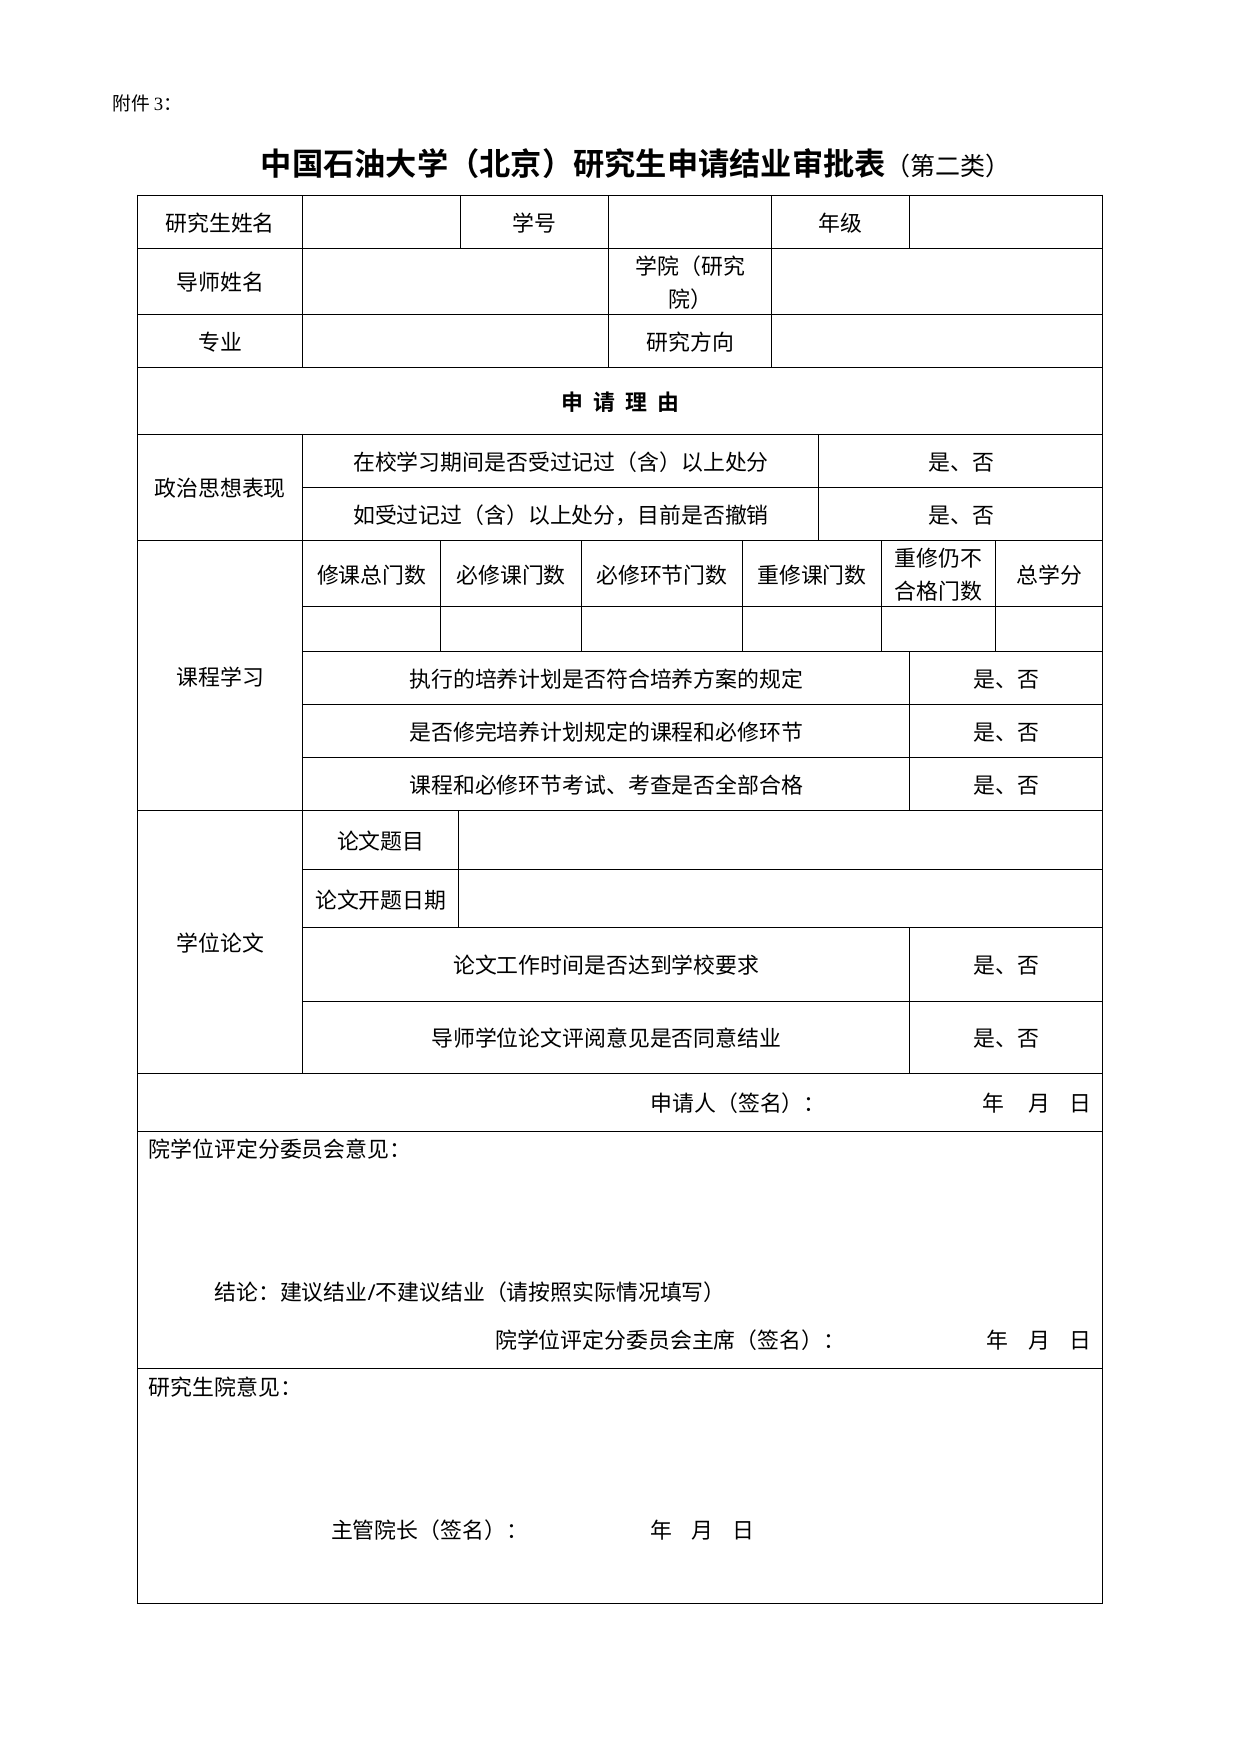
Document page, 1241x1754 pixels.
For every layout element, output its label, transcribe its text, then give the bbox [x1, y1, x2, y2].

table_cell 导师姓名 [138, 249, 302, 314]
table_cell 是否修完培养计划规定的课程和必修环节 [303, 705, 909, 757]
table_cell 修课总门数 [303, 541, 440, 606]
table_cell 课程和必修环节考试、考查是否全部合格 [303, 758, 909, 810]
table_cell 如受过记过（含）以上处分，目前是否撤销 [303, 488, 818, 540]
table_cell 研究方向 [609, 315, 771, 367]
table_header 学号 [461, 196, 608, 248]
table_cell [459, 811, 1102, 869]
table_cell 是、否 [910, 928, 1102, 1001]
table_cell 执行的培养计划是否符合培养方案的规定 [303, 652, 909, 704]
table_cell 重修仍不合格门数 [882, 541, 995, 606]
table_cell 总学分 [996, 541, 1102, 606]
table_cell 专业 [138, 315, 302, 367]
table_cell 必修课门数 [441, 541, 581, 606]
table_header [910, 196, 1102, 248]
table_cell 学院（研究院） [609, 249, 771, 314]
table_cell 论文开题日期 [303, 870, 458, 927]
table_cell 是、否 [910, 705, 1102, 757]
table_cell [441, 607, 581, 651]
table_cell 重修课门数 [743, 541, 881, 606]
table_cell 政治思想表现 [138, 435, 302, 540]
table_cell 申 请 理 由 [138, 368, 1102, 434]
table_cell 学位论文 [138, 811, 302, 1073]
table_cell 在校学习期间是否受过记过（含）以上处分 [303, 435, 818, 487]
table_cell [459, 870, 1102, 927]
table_cell 院学位评定分委员会意见： 结论：建议结业/不建议结业（请按照实际情况填写） 院学位评定分委员会主席（签名）： 年 月 日 [138, 1132, 1102, 1368]
table_cell 论文题目 [303, 811, 458, 869]
table_cell [772, 315, 1102, 367]
table_cell [772, 249, 1102, 314]
table_cell 是、否 [910, 652, 1102, 704]
table_header [609, 196, 771, 248]
table_cell [996, 607, 1102, 651]
table_header [303, 196, 460, 248]
table_cell [882, 607, 995, 651]
table_cell [303, 249, 608, 314]
table_cell [303, 315, 608, 367]
table_cell 是、否 [910, 758, 1102, 810]
table_cell [743, 607, 881, 651]
table_cell 导师学位论文评阅意见是否同意结业 [303, 1002, 909, 1073]
table_cell [582, 607, 742, 651]
table_cell 课程学习 [138, 541, 302, 810]
table_cell 是、否 [910, 1002, 1102, 1073]
table_cell 是、否 [819, 435, 1102, 487]
table_cell 研究生院意见： 主管院长（签名）： 年 月 日 [138, 1369, 1102, 1603]
table_cell 必修环节门数 [582, 541, 742, 606]
table_header 研究生姓名 [138, 196, 302, 248]
table_header 年级 [772, 196, 909, 248]
table_cell 是、否 [819, 488, 1102, 540]
table_cell 论文工作时间是否达到学校要求 [303, 928, 909, 1001]
table_cell [303, 607, 440, 651]
table_cell 申请人（签名）： 年 月 日 [138, 1074, 1102, 1131]
text 中国石油大学（北京）研究生申请结业审批表（第二类） [112, 129, 1128, 194]
